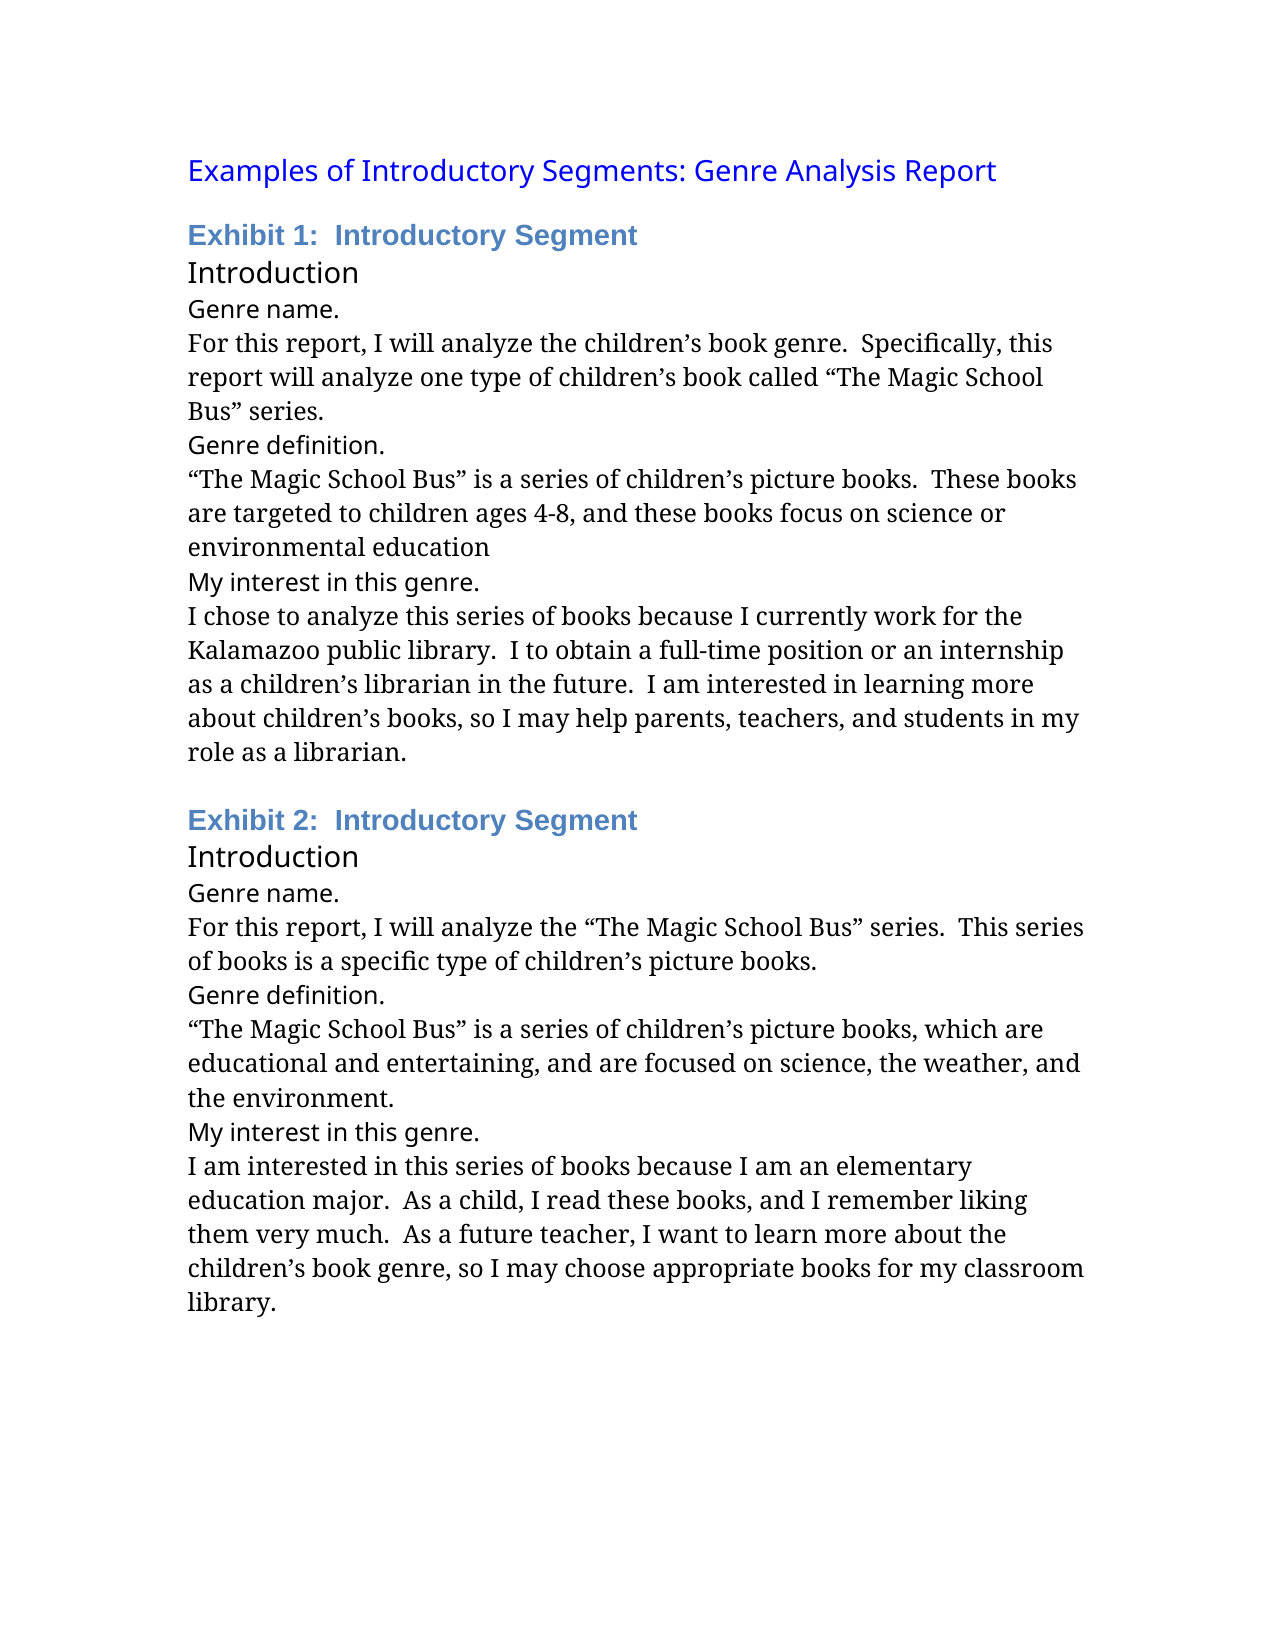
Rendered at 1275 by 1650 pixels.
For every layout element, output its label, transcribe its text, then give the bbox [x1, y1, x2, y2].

text Introduction [187, 252, 1087, 292]
text Examples of Introductory Segments: Genre Analysis Report [187, 150, 1087, 190]
text For this report, I will analyze the children’s book genre. Specifically, this report will analyze one type of children’s book called “The Magic School Bus” series. [187, 326, 1087, 428]
text “The Magic School Bus” is a series of children’s picture books, which are educational and entertaining, and are focused on science, the weather, and the environment. [187, 1012, 1087, 1114]
text Genre definition. [187, 978, 1087, 1012]
text I chose to analyze this series of books because I currently work for the Kalamazoo public library. I to obtain a full-time position or an internship as a children’s librarian in the future. I am interested in learning more about children’s books, so I may help parents, teachers, and students in my role as a librarian. [187, 598, 1087, 768]
text Exhibit 1: Introductory Segment [187, 218, 1087, 252]
text Genre name. [187, 292, 1087, 326]
text I am interested in this series of books because I am an elementary education major. As a child, I read these books, and I remember liking them very much. As a future teacher, I want to learn more about the children’s book genre, so I may choose appropriate books for my classroom library. [187, 1148, 1087, 1319]
text My interest in this genre. [187, 1114, 1087, 1148]
text “The Magic School Bus” is a series of children’s picture books. These books are targeted to children ages 4-8, and these books focus on science or environmental education [187, 462, 1087, 564]
text Genre name. [187, 876, 1087, 910]
text Genre definition. [187, 428, 1087, 462]
text Introduction [187, 836, 1087, 876]
text Exhibit 2: Introductory Segment [187, 803, 1087, 836]
text My interest in this genre. [187, 564, 1087, 598]
text For this report, I will analyze the “The Magic School Bus” series. This series of books is a specific type of children’s picture books. [187, 910, 1087, 978]
